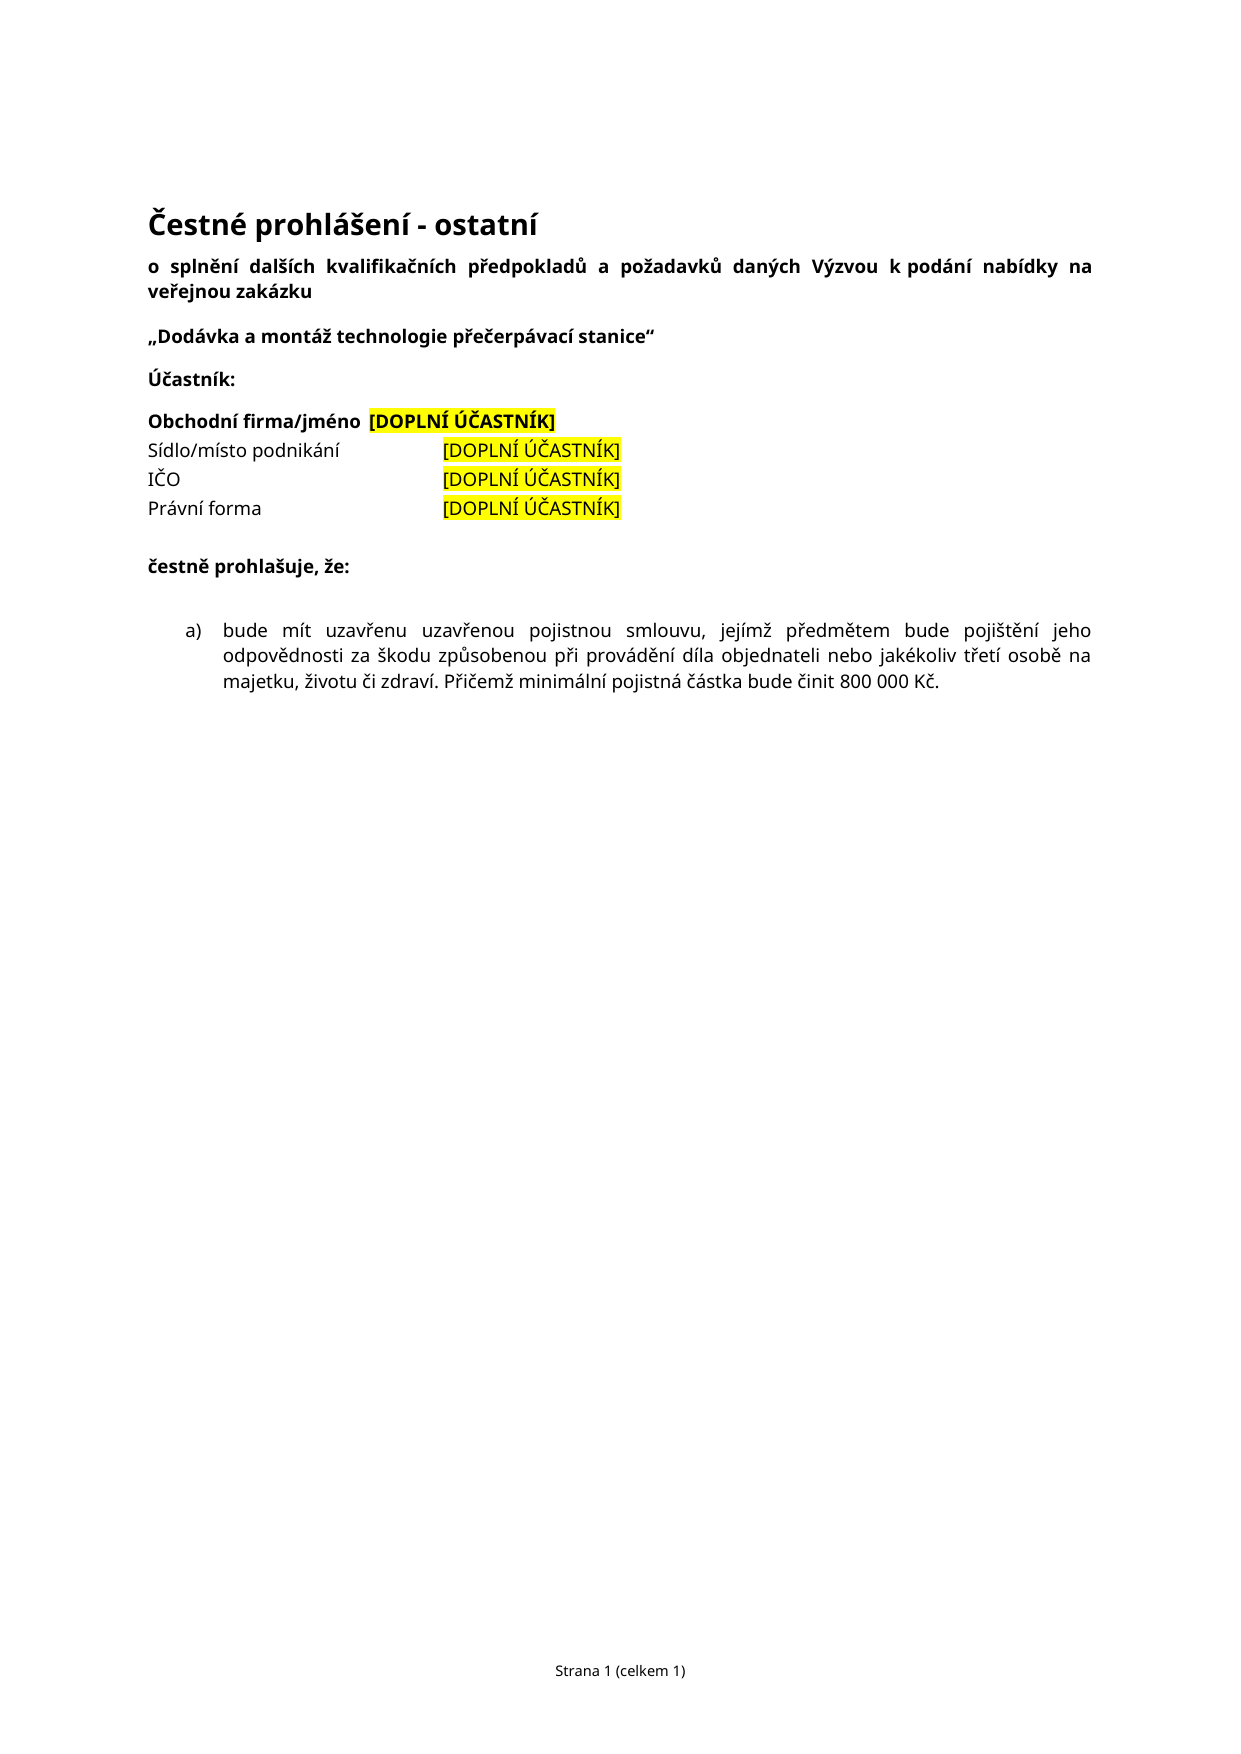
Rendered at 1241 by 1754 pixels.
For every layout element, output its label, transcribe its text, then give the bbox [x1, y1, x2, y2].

text čestně prohlašuje, že: [148, 546, 1092, 579]
text Čestné prohlášení - ostatní [148, 216, 1092, 241]
text Sídlo/místo podnikání [DOPLNÍ ÚČASTNÍK] [148, 434, 1092, 463]
text Právní forma [DOPLNÍ ÚČASTNÍK] [148, 492, 1092, 521]
text IČO [DOPLNÍ ÚČASTNÍK] [148, 463, 1092, 492]
text „Dodávka a montáž technologie přečerpávací stanice“ [148, 316, 1092, 349]
text Účastník: [148, 361, 1092, 392]
text Obchodní firma/jméno [DOPLNÍ ÚČASTNÍK] [148, 405, 1092, 434]
list bude mít uzavřenu uzavřenou pojistnou smlouvu, jejímž předmětem bude pojištění jeho odpovědnosti za škodu způsobenou při provádění díla objednateli nebo jakékoliv třetí osobě na majetku, životu či zdraví. Přičemž minimální pojistná částka bude činit 800 000 Kč. [185, 617, 1092, 694]
text o splnění dalších kvalifikačních předpokladů a požadavků daných Výzvou k podání nabídky na veřejnou zakázku [148, 253, 1092, 303]
